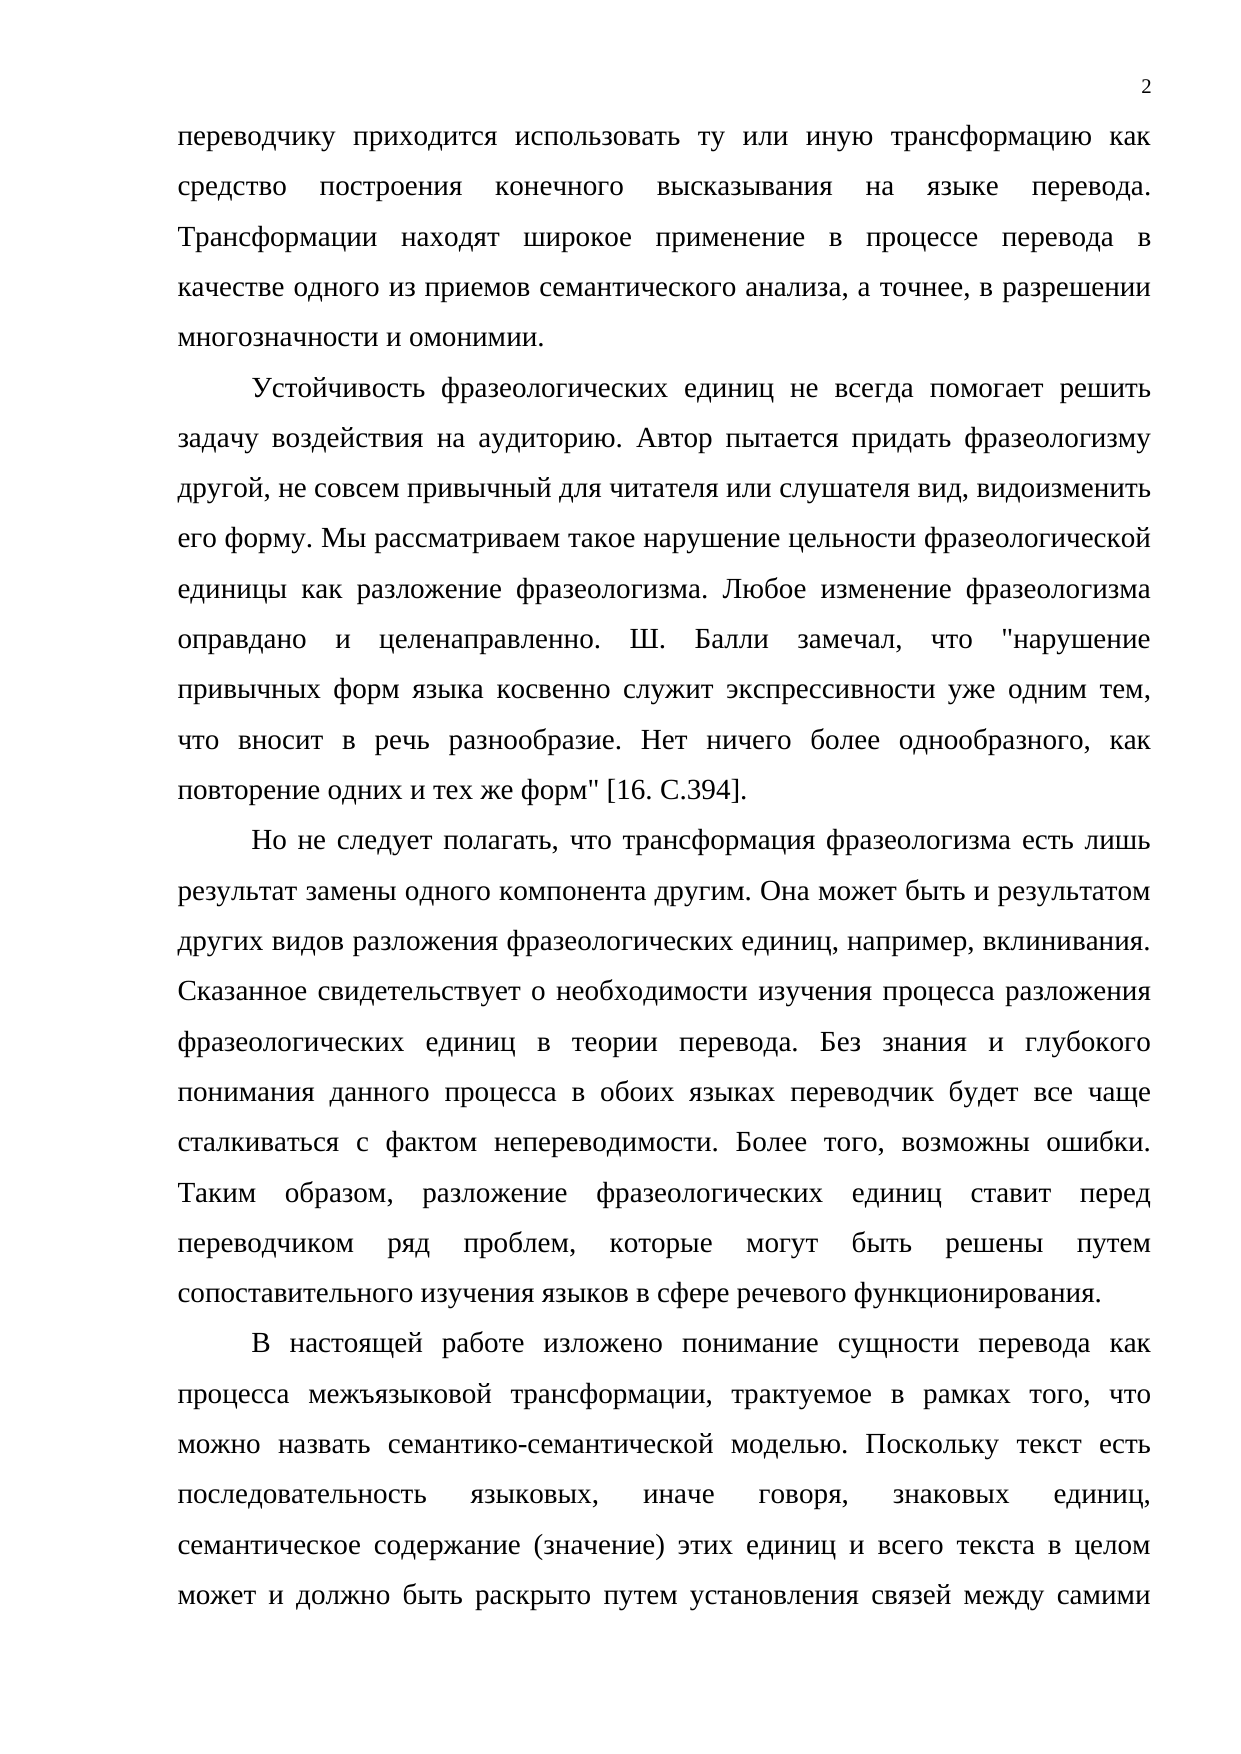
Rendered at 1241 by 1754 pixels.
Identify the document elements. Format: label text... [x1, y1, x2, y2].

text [177, 118, 1152, 353]
text Устойчивость фразеологических единиц не всегда помогает решить задачу воздействия на аудиторию. Автор пытается придать фразеологизму другой, не совсем привычный для читателя или слушателя вид, видоизменить его форму. Мы рассматриваем такое нарушение цельности фразеологической единицы как разложение фразеологизма. Любое изменение фразеологизма оправдано и целенаправленно. Ш. Балли замечал, что "нарушение привычных форм языка косвенно служит экспрессивности уже одним тем, что вносит в речь разнообразие. Нет ничего более однообразного, как повторение одних и тех же форм" [16. С.394]. [177, 370, 1152, 806]
text Но не следует полагать, что трансформация фразеологизма есть лишь результат замены одного компонента другим. Она может быть и результатом других видов разложения фразеологических единиц, например, вклинивания. Сказанное свидетельствует о необходимости изучения процесса разложения фразеологических единиц в теории перевода. Без знания и глубокого понимания данного процесса в обоих языках переводчик будет все чаще сталкиваться с фактом непереводимости. Более того, возможны ошибки. Таким образом, разложение фразеологических единиц ставит перед переводчиком ряд проблем, которые могут быть решены путем сопоставительного изучения языков в сфере речевого функционирования. [177, 822, 1152, 1309]
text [177, 1326, 1152, 1611]
